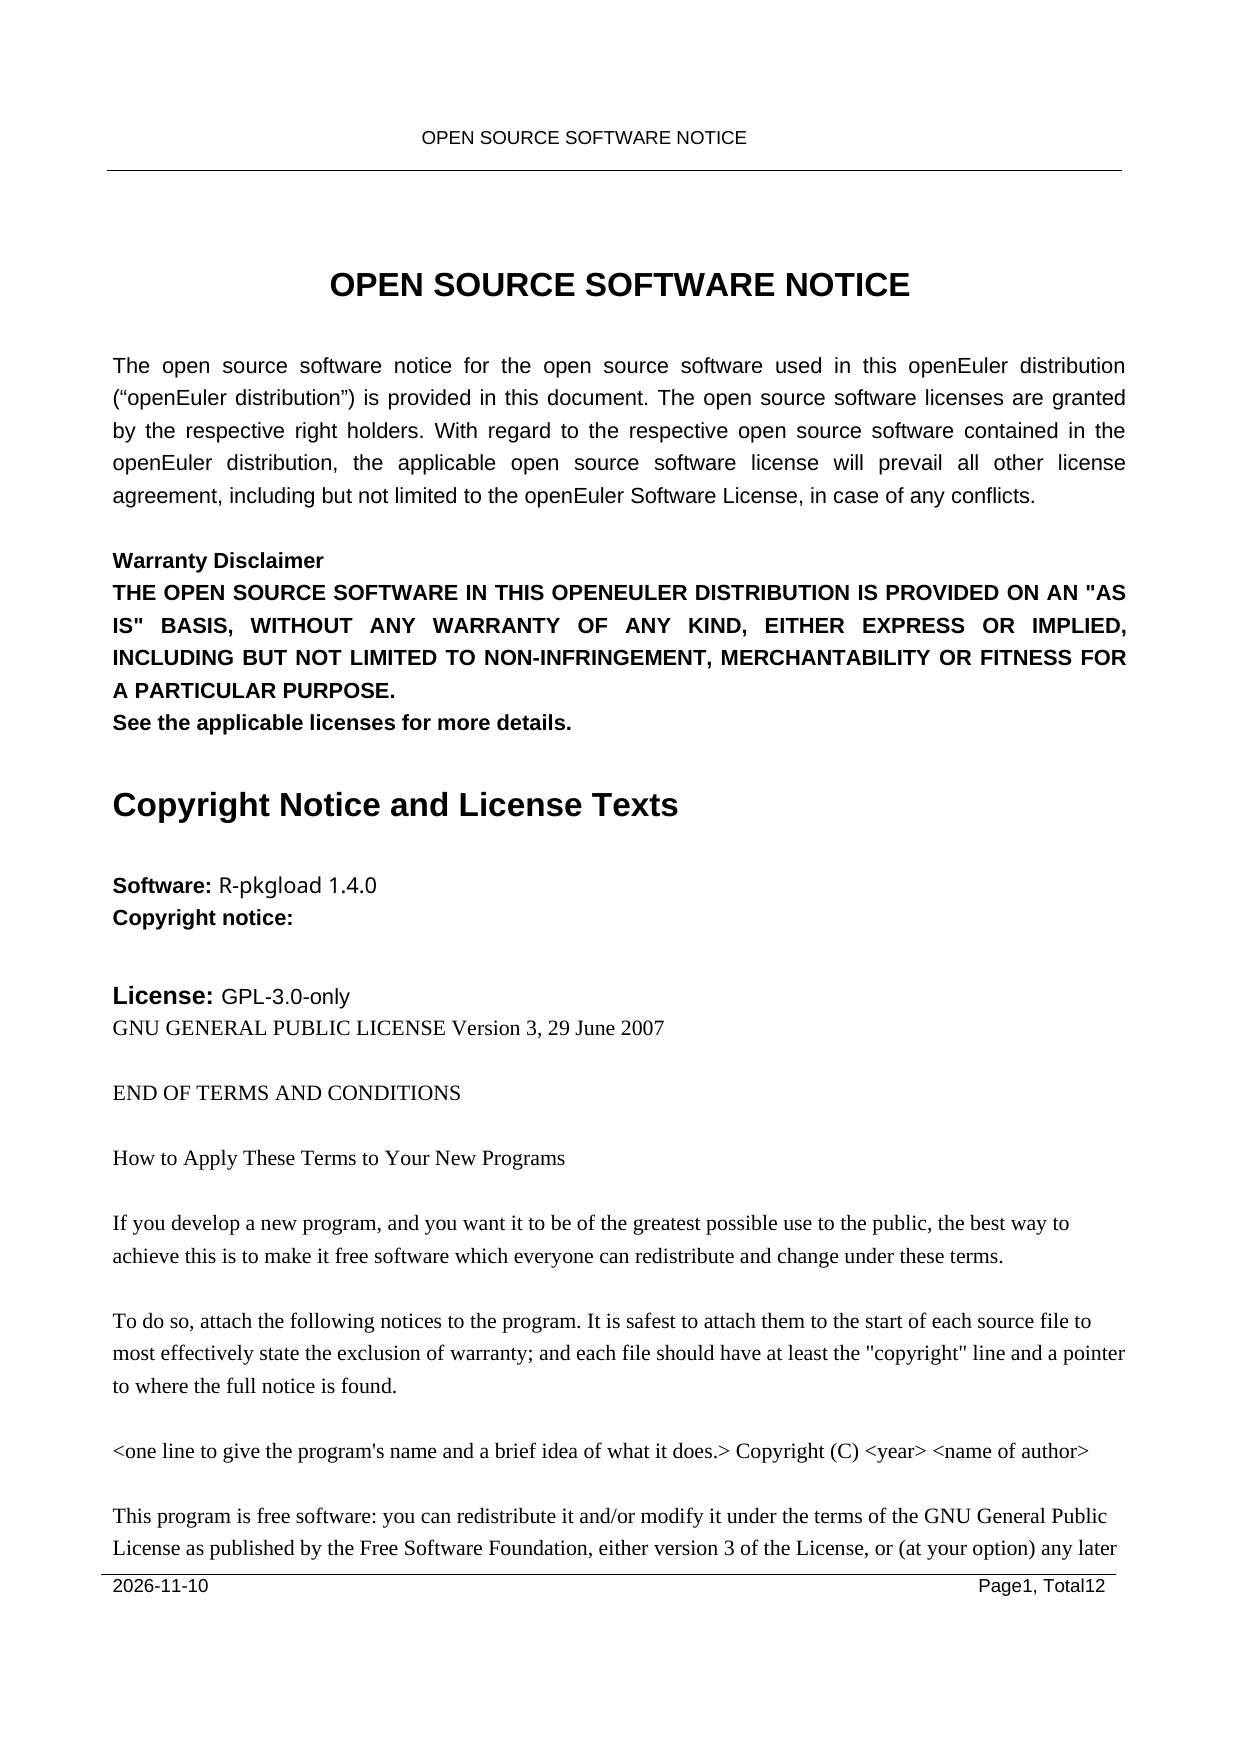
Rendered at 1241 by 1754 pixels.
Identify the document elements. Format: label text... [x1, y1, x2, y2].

text Copyright Notice and License Texts [112, 771, 1128, 836]
text The open source software notice for the open source software used in this openEuler distribution (“openEuler distribution”) is provided in this document. The open source software licenses are granted by the respective right holders. With regard to the respective open source software contained in the openEuler distribution, the applicable open source software license will prevail all other license agreement, including but not limited to the openEuler Software License, in case of any conflicts. [112, 349, 1128, 511]
text Warranty Disclaimer [112, 544, 1128, 576]
text THE OPEN SOURCE SOFTWARE IN THIS OPENEULER DISTRIBUTION IS PROVIDED ON AN "AS IS" BASIS, WITHOUT ANY WARRANTY OF ANY KIND, EITHER EXPRESS OR IMPLIED, INCLUDING BUT NOT LIMITED TO NON-INFRINGEMENT, MERCHANTABILITY OR FITNESS FOR A PARTICULAR PURPOSE. See the applicable licenses for more details. [112, 576, 1128, 739]
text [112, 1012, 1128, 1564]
title Software: R-pkgload 1.4.0 [112, 869, 1128, 901]
text License: GPL-3.0-only [112, 979, 1128, 1012]
text OPEN SOURCE SOFTWARE NOTICE [112, 251, 1128, 316]
text Copyright notice: [112, 901, 1128, 934]
